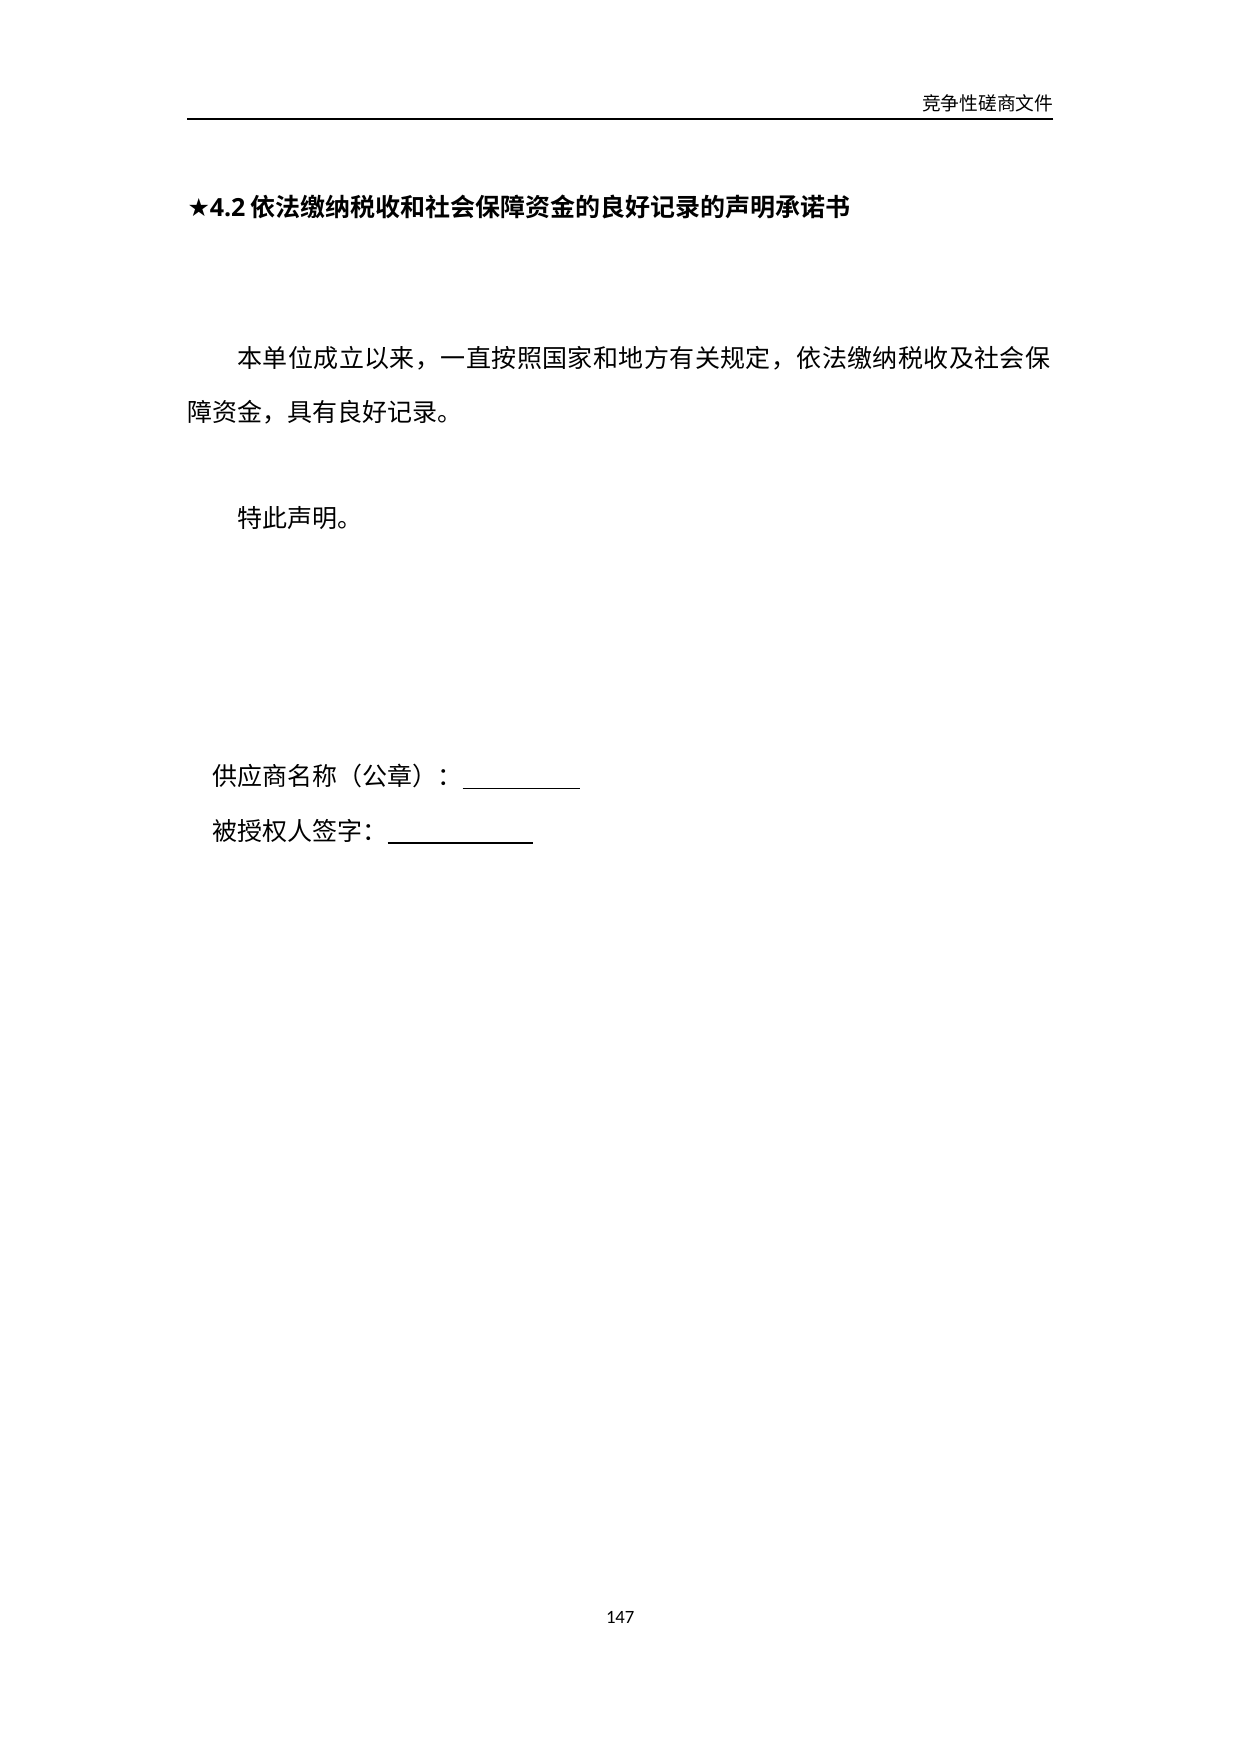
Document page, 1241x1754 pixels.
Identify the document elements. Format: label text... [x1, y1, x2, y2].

text 本单位成立以来，一直按照国家和地方有关规定，依法缴纳税收及社会保障资金，具有良好记录。 [187, 338, 1053, 429]
text 特此声明。 [187, 498, 1053, 534]
text 供应商名称（公章）： [187, 757, 1053, 793]
text 被授权人签字： [187, 811, 1053, 847]
subtitle ★4.2依法缴纳税收和社会保障资金的良好记录的声明承诺书 [187, 187, 1053, 224]
